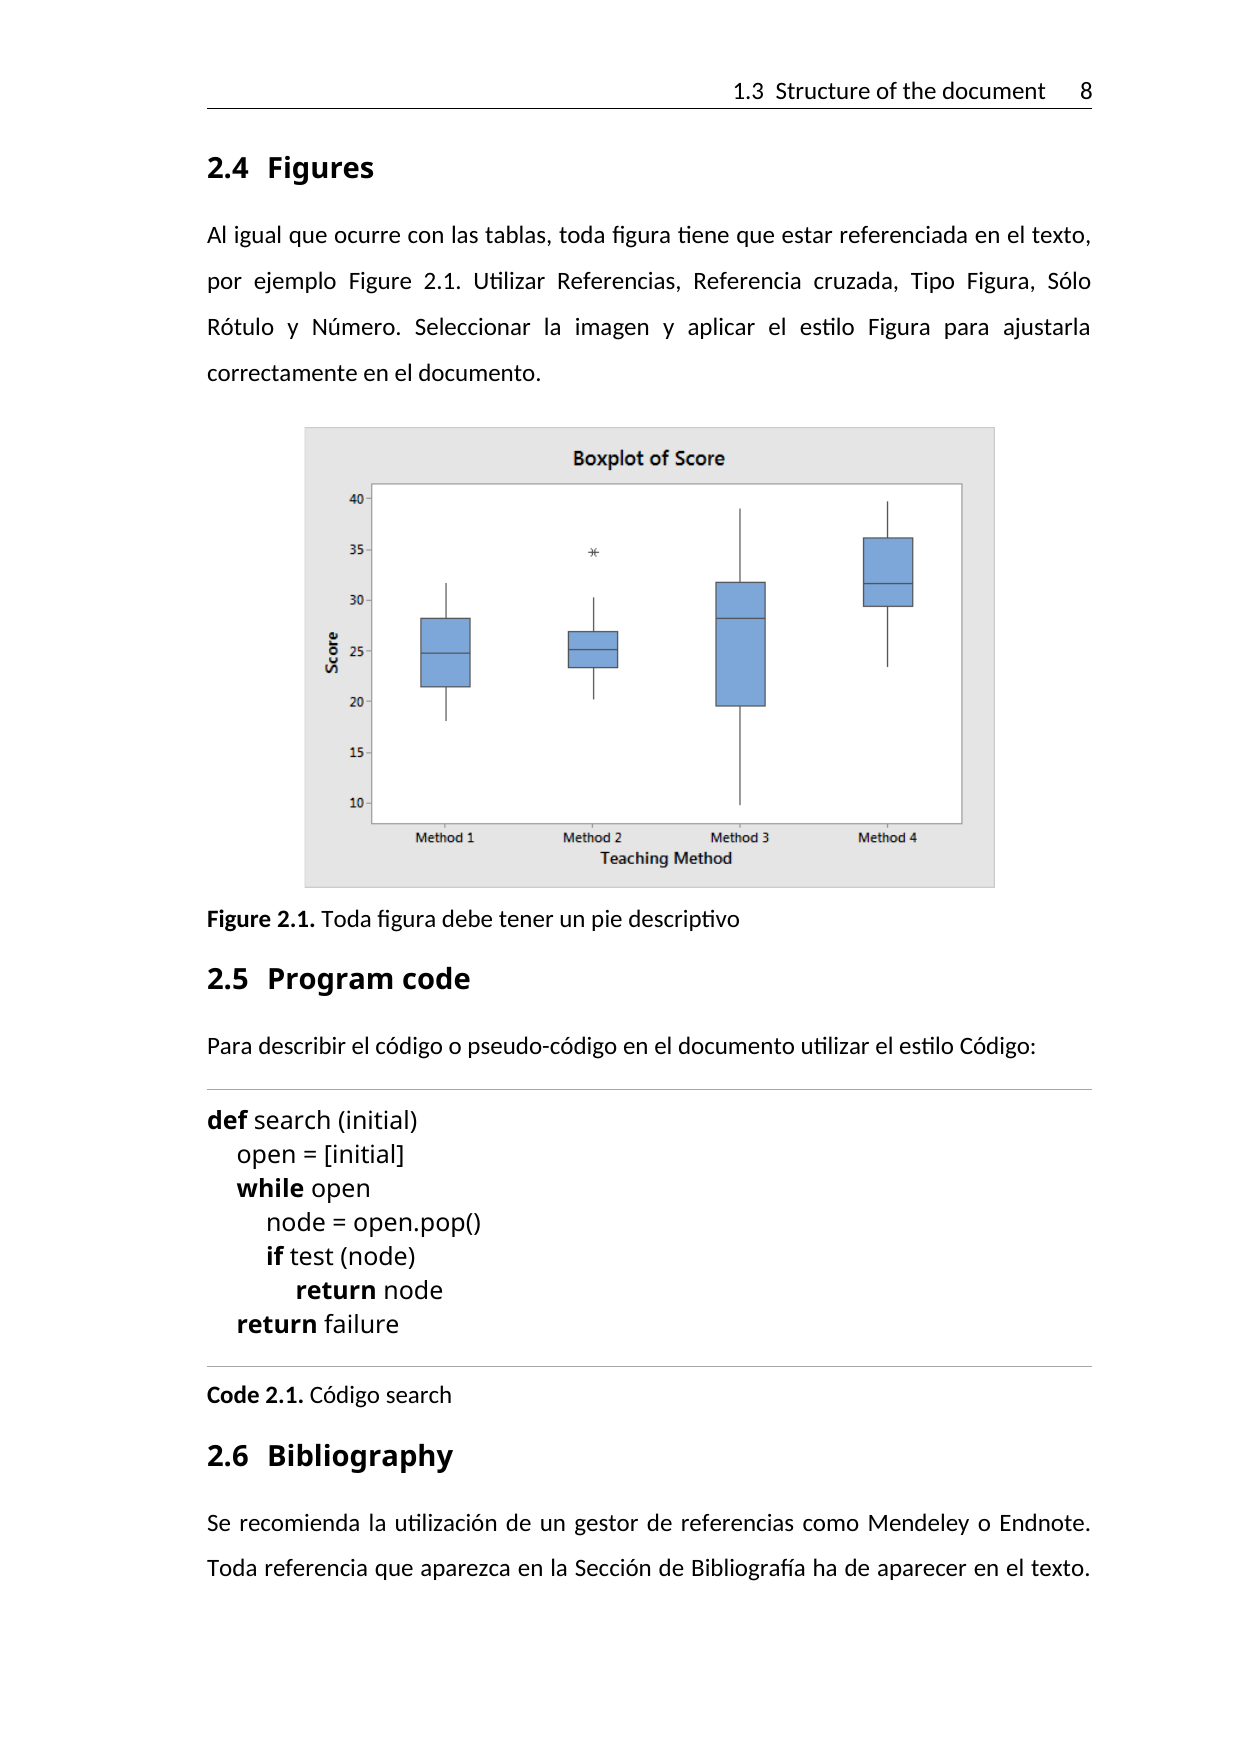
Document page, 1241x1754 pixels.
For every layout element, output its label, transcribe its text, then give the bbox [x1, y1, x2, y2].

text while open [207, 1170, 1092, 1204]
text Code 2.1. Código search [207, 1379, 1092, 1410]
text if test (node) [207, 1238, 1092, 1273]
picture [304, 427, 995, 888]
subtitle Program code [207, 958, 1092, 998]
text Al igual que ocurre con las tablas, toda figura tiene que estar referenciada en el texto, por ejemplo Figure 2.1. Utilizar Referencias, Referencia cruzada, Tipo Figura, Sólo Rótulo y Número. Seleccionar la imagen y aplicar el estilo Figura para ajustarla correctamente en el documento. [207, 220, 1092, 387]
text Figure 2.1. Toda figura debe tener un pie descriptivo [207, 903, 1092, 933]
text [207, 1507, 1092, 1583]
subtitle Bibliography [207, 1435, 1092, 1474]
text Para describir el código o pseudo-código en el documento utilizar el estilo Código: [207, 1031, 1092, 1061]
subtitle Figures [207, 148, 1092, 187]
text open = [initial] [207, 1136, 1092, 1170]
text def search (initial) [207, 1090, 1092, 1136]
text return failure [207, 1307, 1092, 1366]
text node = open.pop() [207, 1204, 1092, 1238]
text return node [207, 1273, 1092, 1307]
